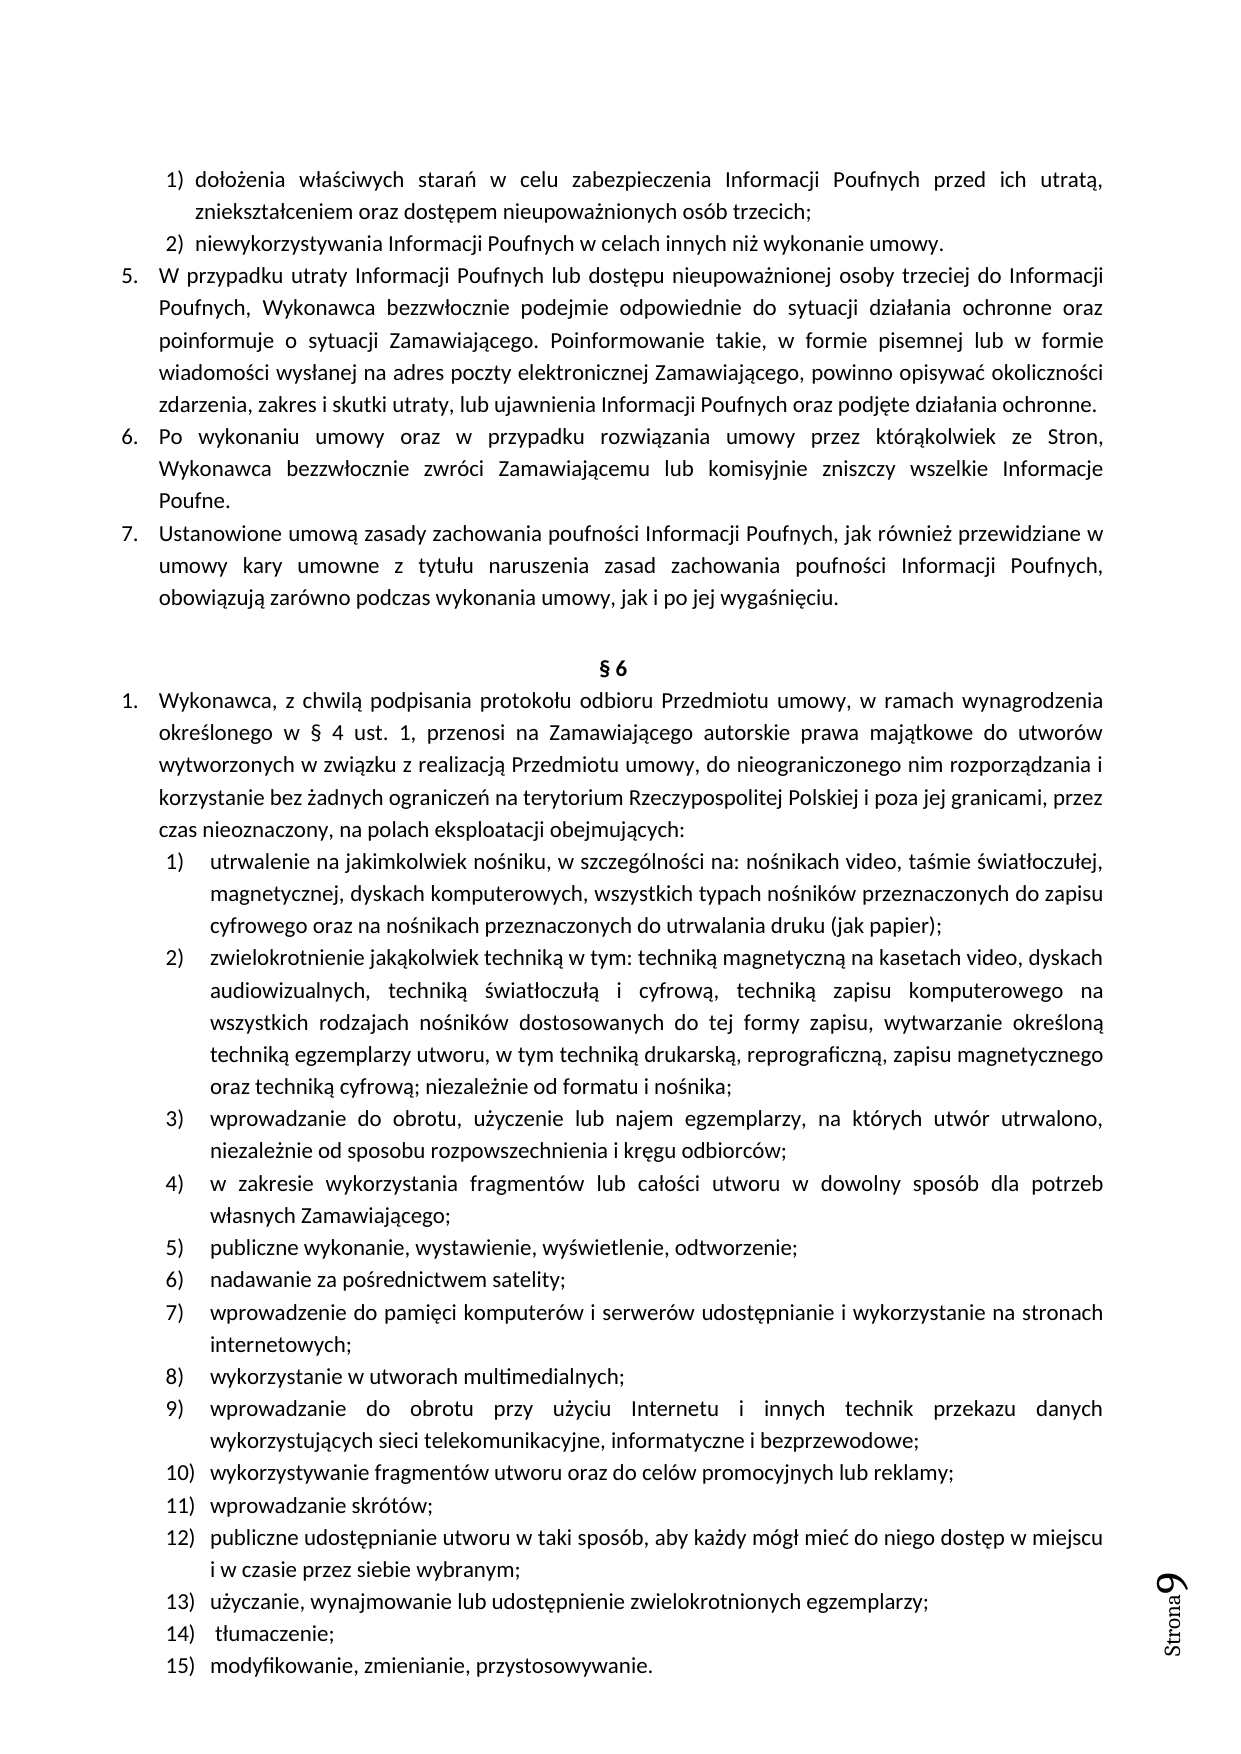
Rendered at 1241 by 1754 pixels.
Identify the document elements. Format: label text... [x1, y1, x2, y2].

list tłumaczenie; [165, 1619, 1105, 1647]
list wykorzystywanie fragmentów utworu oraz do celów promocyjnych lub reklamy; [165, 1458, 1105, 1487]
list nadawanie za pośrednictwem satelity; [165, 1265, 1105, 1293]
list publiczne wykonanie, wystawienie, wyświetlenie, odtworzenie; [165, 1233, 1105, 1261]
list publiczne udostępnianie utworu w taki sposób, aby każdy mógł mieć do niego dostęp w miejscu i w czasie przez siebie wybranym; [165, 1523, 1105, 1583]
list Wykonawca, z chwilą podpisania protokołu odbioru Przedmiotu umowy, w ramach wynagrodzenia określonego w § 4 ust. 1, przenosi na Zamawiającego autorskie prawa majątkowe do utworów wytworzonych w związku z realizacją Przedmiotu umowy, do nieograniczonego nim rozporządzania i korzystanie bez żadnych ograniczeń na terytorium Rzeczypospolitej Polskiej i poza jej granicami, przez czas nieoznaczony, na polach eksploatacji obejmujących: [121, 686, 1105, 843]
list niewykorzystywania Informacji Poufnych w celach innych niż wykonanie umowy. [165, 229, 1105, 257]
list zwielokrotnienie jakąkolwiek techniką w tym: techniką magnetyczną na kasetach video, dyskach audiowizualnych, techniką światłoczułą i cyfrową, techniką zapisu komputerowego na wszystkich rodzajach nośników dostosowanych do tej formy zapisu, wytwarzanie określoną techniką egzemplarzy utworu, w tym techniką drukarską, reprograficzną, zapisu magnetycznego oraz techniką cyfrową; niezależnie od formatu i nośnika; [165, 943, 1105, 1100]
list utrwalenie na jakimkolwiek nośniku, w szczególności na: nośnikach video, taśmie światłoczułej, magnetycznej, dyskach komputerowych, wszystkich typach nośników przeznaczonych do zapisu cyfrowego oraz na nośnikach przeznaczonych do utrwalania druku (jak papier); [165, 847, 1105, 939]
list Po wykonaniu umowy oraz w przypadku rozwiązania umowy przez którąkolwiek ze Stron, Wykonawca bezzwłocznie zwróci Zamawiającemu lub komisyjnie zniszczy wszelkie Informacje Poufne. [121, 422, 1105, 515]
list wprowadzanie do obrotu przy użyciu Internetu i innych technik przekazu danych wykorzystujących sieci telekomunikacyjne, informatyczne i bezprzewodowe; [165, 1394, 1105, 1454]
list wprowadzenie do pamięci komputerów i serwerów udostępnianie i wykorzystanie na stronach internetowych; [165, 1298, 1105, 1358]
list W przypadku utraty Informacji Poufnych lub dostępu nieupoważnionej osoby trzeciej do Informacji Poufnych, Wykonawca bezzwłocznie podejmie odpowiednie do sytuacji działania ochronne oraz poinformuje o sytuacji Zamawiającego. Poinformowanie takie, w formie pisemnej lub w formie wiadomości wysłanej na adres poczty elektronicznej Zamawiającego, powinno opisywać okoliczności zdarzenia, zakres i skutki utraty, lub ujawnienia Informacji Poufnych oraz podjęte działania ochronne. [121, 261, 1105, 418]
list wprowadzanie skrótów; [165, 1491, 1105, 1519]
text § 6 [121, 654, 1105, 682]
list dołożenia właściwych starań w celu zabezpieczenia Informacji Poufnych przed ich utratą, zniekształceniem oraz dostępem nieupoważnionych osób trzecich; [165, 165, 1105, 225]
list w zakresie wykorzystania fragmentów lub całości utworu w dowolny sposób dla potrzeb własnych Zamawiającego; [165, 1169, 1105, 1229]
list Ustanowione umową zasady zachowania poufności Informacji Poufnych, jak również przewidziane w umowy kary umowne z tytułu naruszenia zasad zachowania poufności Informacji Poufnych, obowiązują zarówno podczas wykonania umowy, jak i po jej wygaśnięciu. [121, 519, 1105, 611]
list modyfikowanie, zmienianie, przystosowywanie. [165, 1652, 1105, 1680]
list użyczanie, wynajmowanie lub udostępnienie zwielokrotnionych egzemplarzy; [165, 1587, 1105, 1615]
list wprowadzanie do obrotu, użyczenie lub najem egzemplarzy, na których utwór utrwalono, niezależnie od sposobu rozpowszechnienia i kręgu odbiorców; [165, 1104, 1105, 1165]
list wykorzystanie w utworach multimedialnych; [165, 1362, 1105, 1390]
